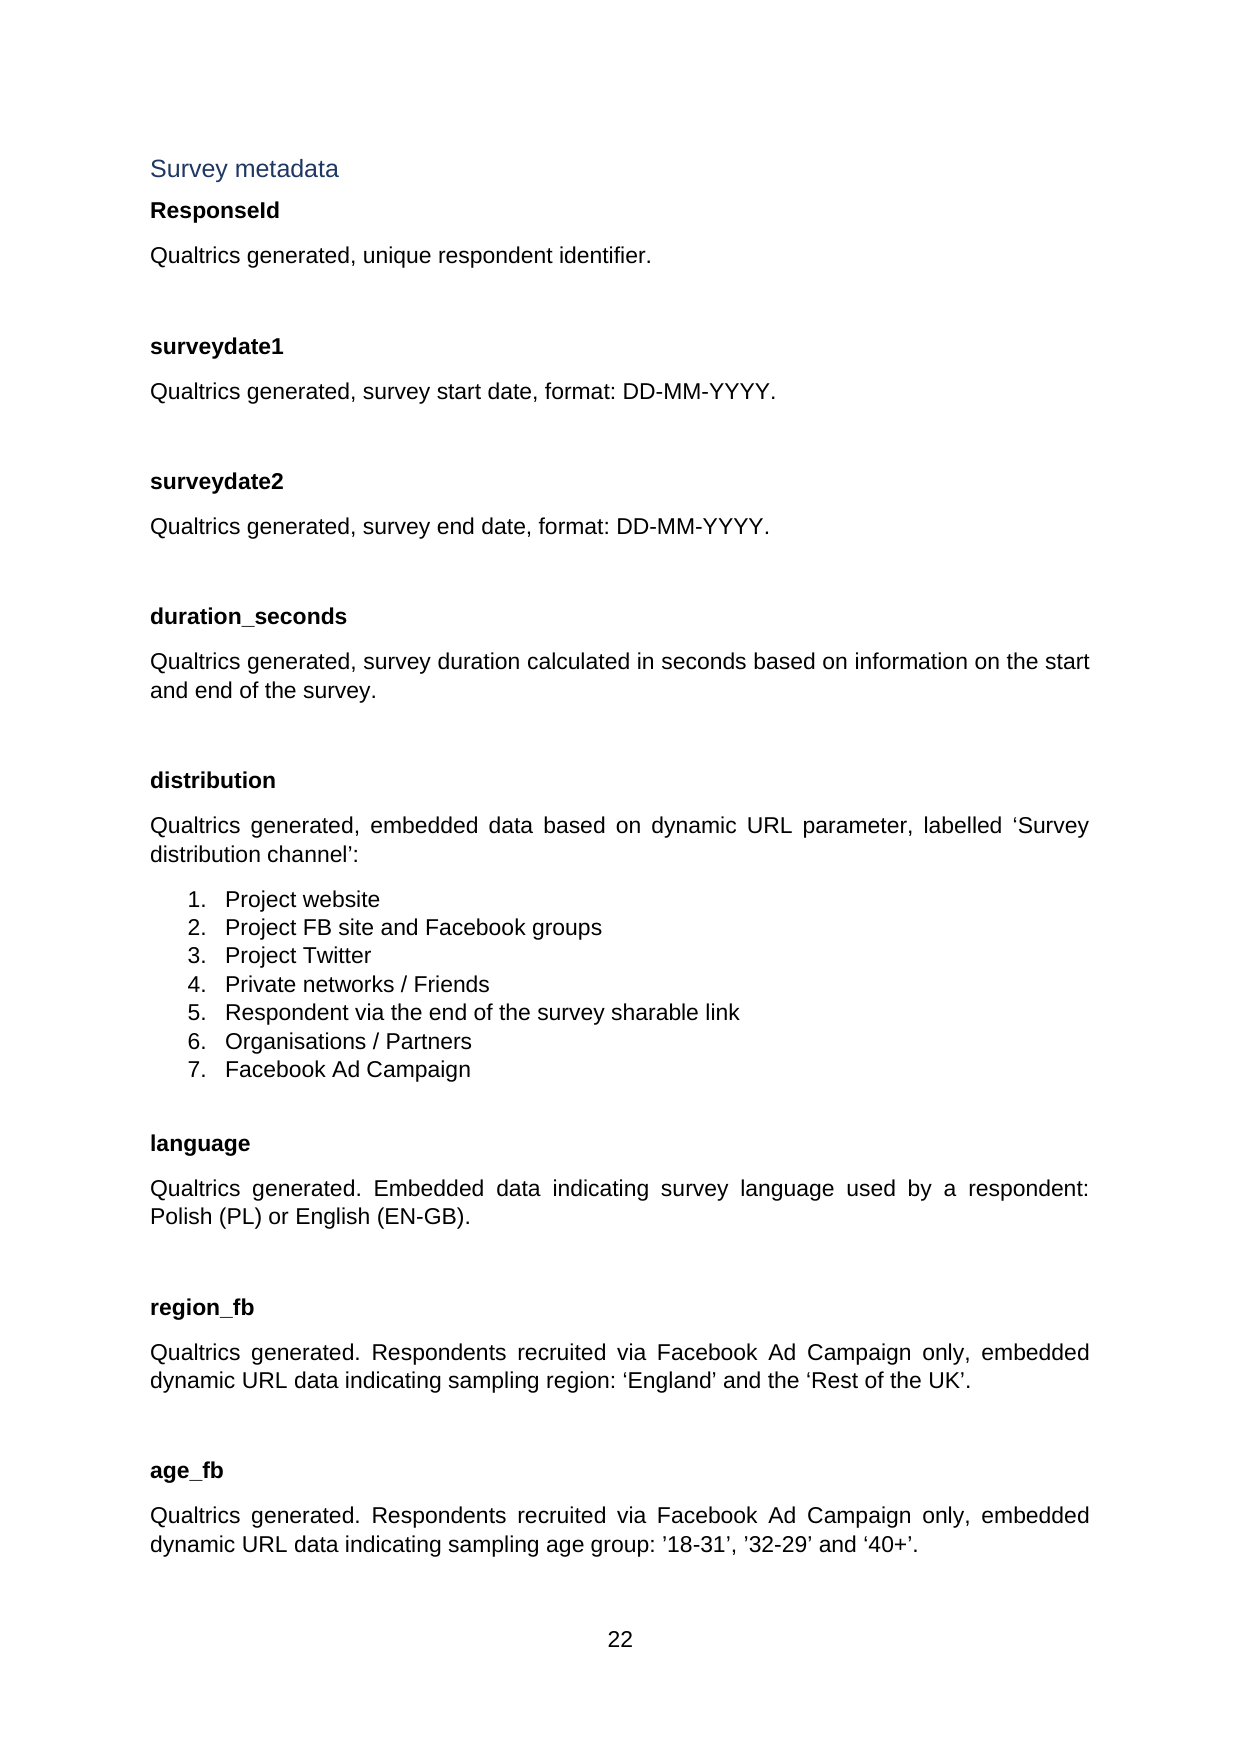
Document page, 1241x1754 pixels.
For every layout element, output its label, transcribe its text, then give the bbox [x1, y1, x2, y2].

list Project website [187, 886, 1090, 912]
text distribution [150, 767, 1090, 793]
text language [150, 1130, 1090, 1156]
list Respondent via the end of the survey sharable link [187, 999, 1090, 1026]
text Qualtrics generated, unique respondent identifier. [150, 242, 1090, 269]
text Qualtrics generated. Embedded data indicating survey language used by a respondent: Polish (PL) or English (EN-GB). [150, 1175, 1090, 1230]
subtitle Survey metadata [150, 154, 1090, 183]
text age_fb [150, 1457, 1090, 1484]
list Project Twitter [187, 942, 1090, 969]
text duration_seconds [150, 603, 1090, 629]
text surveydate2 [150, 468, 1090, 494]
list Private networks / Friends [187, 971, 1090, 997]
text Qualtrics generated, survey start date, format: DD-MM-YYYY. [150, 378, 1090, 404]
text Qualtrics generated, survey duration calculated in seconds based on information on the start and end of the survey. [150, 648, 1090, 703]
list Facebook Ad Campaign [187, 1056, 1090, 1083]
text Qualtrics generated, embedded data based on dynamic URL parameter, labelled ‘Survey distribution channel’: [150, 812, 1090, 867]
text region_fb [150, 1293, 1090, 1320]
list Project FB site and Facebook groups [187, 914, 1090, 940]
text Qualtrics generated. Respondents recruited via Facebook Ad Campaign only, embedded dynamic URL data indicating sampling age group: ’18-31’, ’32-29’ and ‘40+’. [150, 1502, 1090, 1557]
text surveydate1 [150, 333, 1090, 359]
text Qualtrics generated. Respondents recruited via Facebook Ad Campaign only, embedded dynamic URL data indicating sampling region: ‘England’ and the ‘Rest of the UK’. [150, 1339, 1090, 1393]
list Organisations / Partners [187, 1028, 1090, 1054]
text ResponseId [150, 197, 1090, 224]
text Qualtrics generated, survey end date, format: DD-MM-YYYY. [150, 513, 1090, 539]
